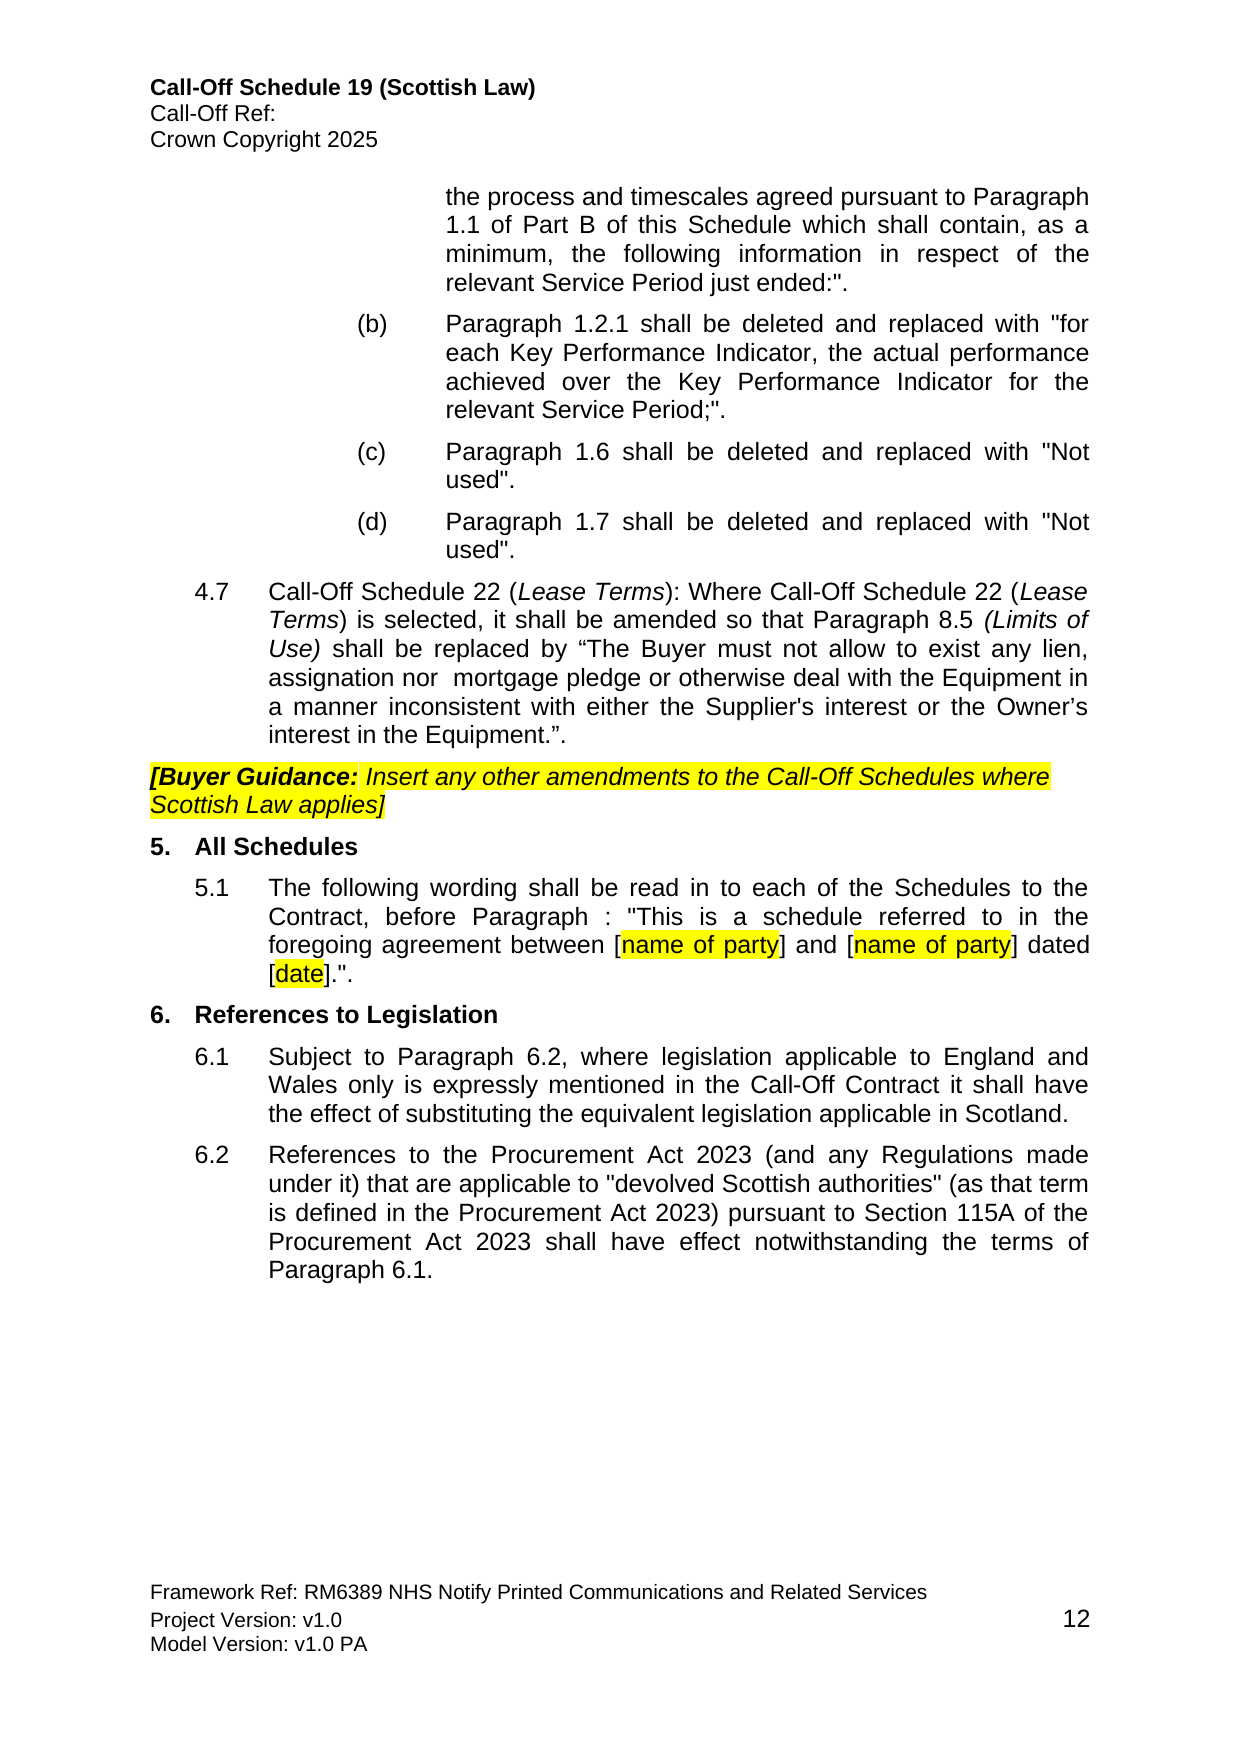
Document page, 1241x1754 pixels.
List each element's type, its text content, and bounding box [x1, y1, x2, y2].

list All Schedules [150, 832, 1090, 860]
list References to Legislation [150, 1000, 1090, 1029]
list Subject to Paragraph 6.2, where legislation applicable to England and Wales only is expressly mentioned in the Call-Off Contract it shall have the effect of substituting the equivalent legislation applicable in Scotland. [194, 1042, 1090, 1128]
list Paragraph 1.7 shall be deleted and replaced with "Not used". [357, 507, 1090, 564]
list The following wording shall be read in to each of the Schedules to the Contract, before Paragraph : "This is a schedule referred to in the foregoing agreement between [name of party] and [name of party] dated [date].". [194, 873, 1090, 988]
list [357, 182, 1090, 297]
list References to the Procurement Act 2023 (and any Regulations made under it) that are applicable to "devolved Scottish authorities" (as that term is defined in the Procurement Act 2023) pursuant to Section 115A of the Procurement Act 2023 shall have effect notwithstanding the terms of Paragraph 6.1. [194, 1140, 1090, 1284]
text [Buyer Guidance: Insert any other amendments to the Call-Off Schedules where Scottish Law applies] [385, 762, 1090, 819]
list Paragraph 1.6 shall be deleted and replaced with "Not used". [357, 437, 1090, 494]
list Paragraph 1.2.1 shall be deleted and replaced with "for each Key Performance Indicator, the actual performance achieved over the Key Performance Indicator for the relevant Service Period;". [357, 309, 1090, 424]
list Call-Off Schedule 22 (Lease Terms): Where Call-Off Schedule 22 (Lease Terms) is selected, it shall be amended so that Paragraph 8.5 (Limits of Use) shall be replaced by “The Buyer must not allow to exist any lien, assignation nor mortgage pledge or otherwise deal with the Equipment in a manner inconsistent with either the Supplier's interest or the Owner’s interest in the Equipment.”. [194, 577, 1090, 749]
